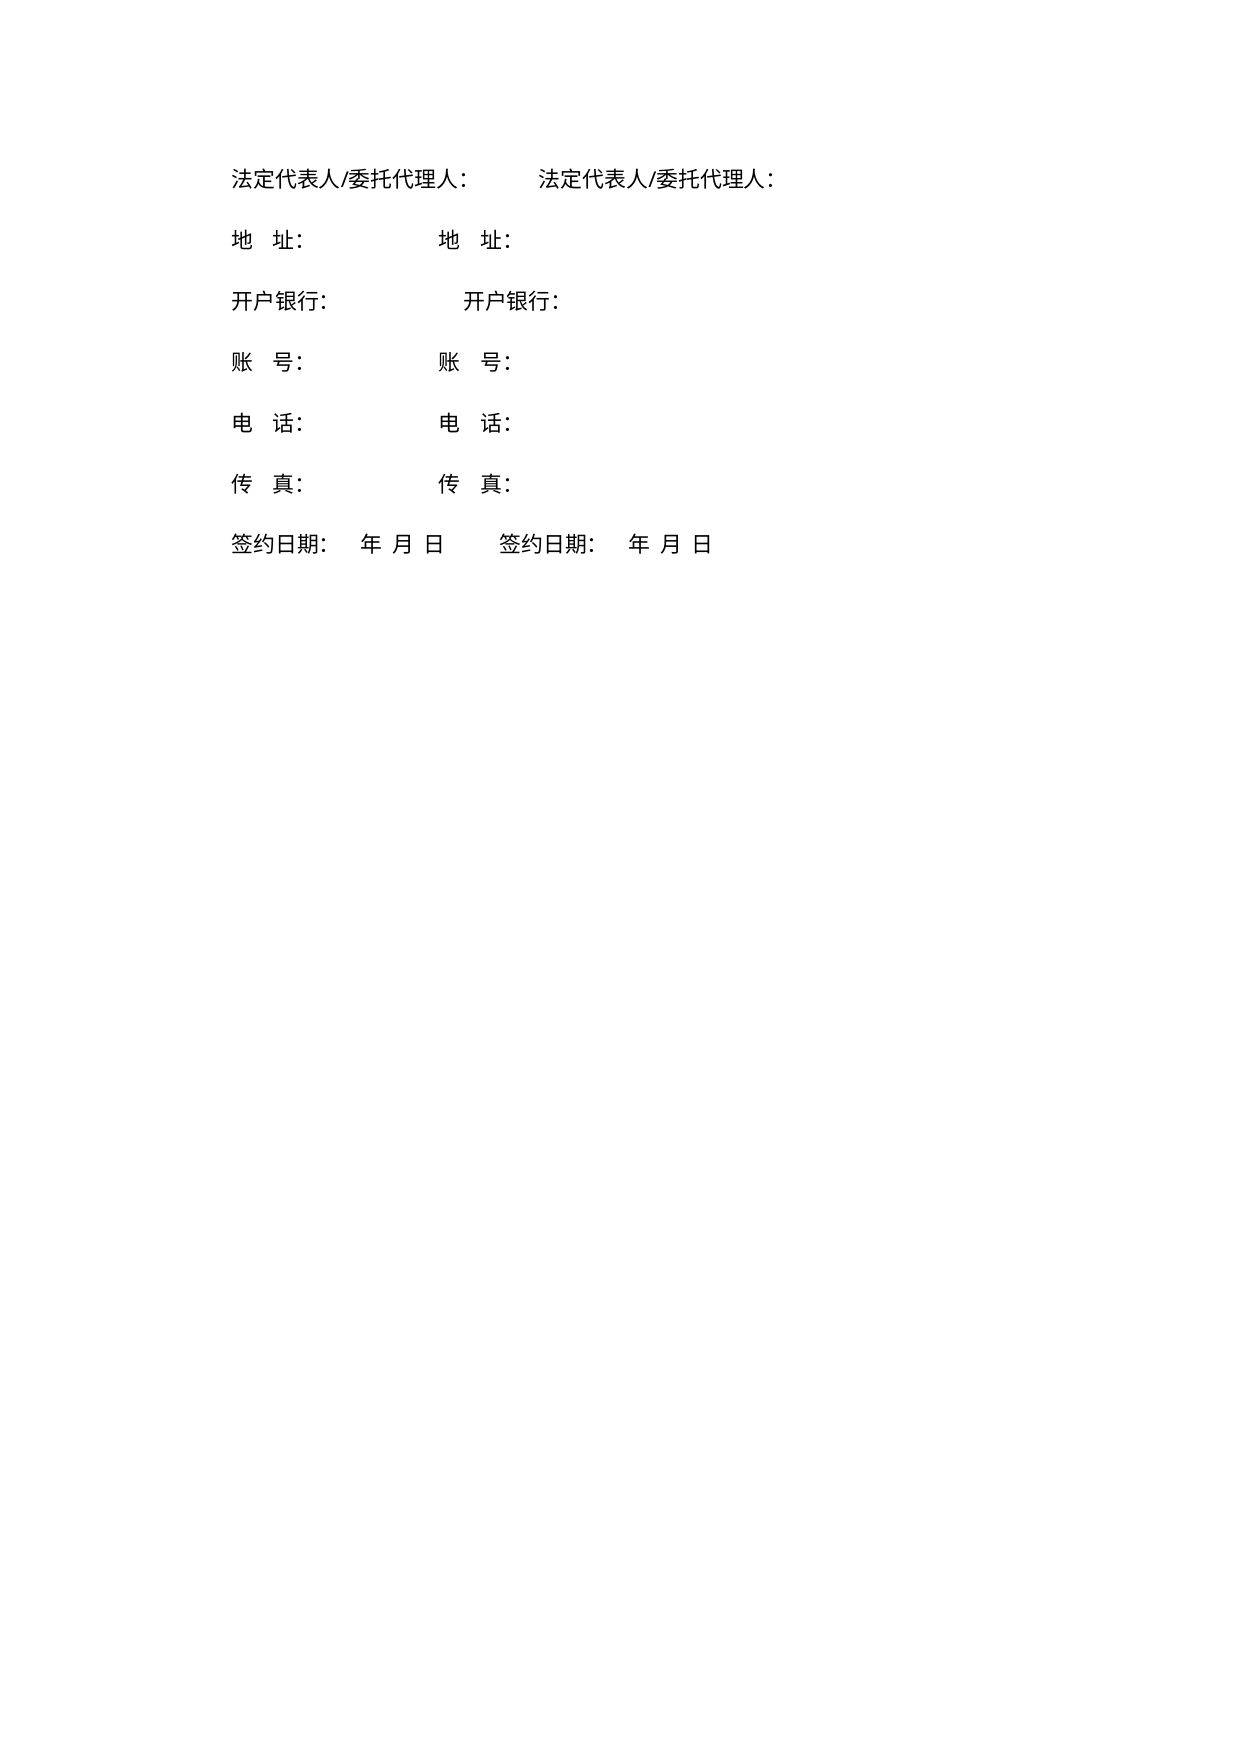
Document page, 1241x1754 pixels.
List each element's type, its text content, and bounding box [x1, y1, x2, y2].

text 地 址： 地 址： [187, 223, 1053, 255]
text 账 号： 账 号： [187, 344, 1053, 377]
text 传 真： 传 真： [187, 466, 1053, 499]
text 法定代表人/委托代理人： 法定代表人/委托代理人： [187, 162, 1053, 194]
text 签约日期： 年 月 日 签约日期： 年 月 日 [187, 527, 1053, 559]
text 开户银行： 开户银行： [187, 284, 1053, 316]
text 电 话： 电 话： [187, 405, 1053, 438]
